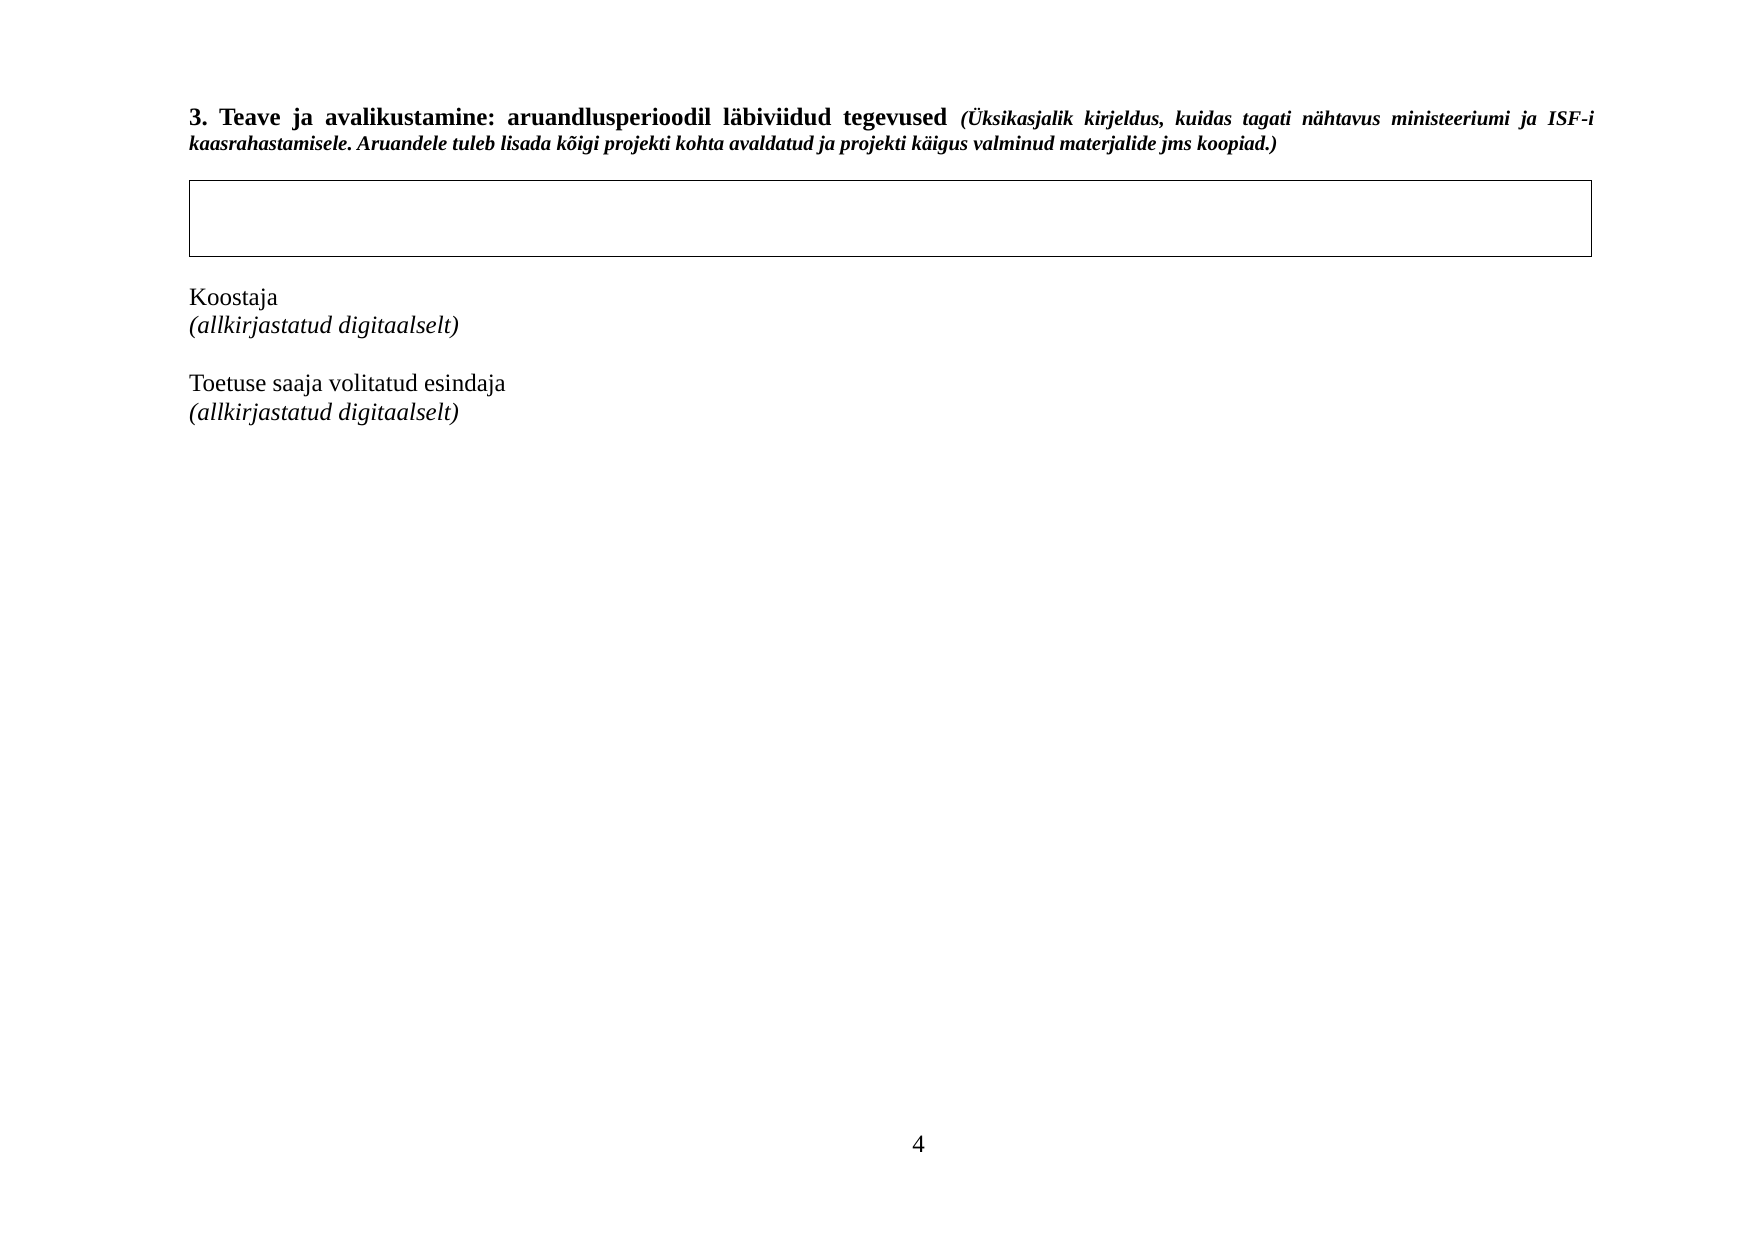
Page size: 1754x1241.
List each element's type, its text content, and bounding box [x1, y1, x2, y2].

text Toetuse saaja volitatud esindaja [189, 368, 1648, 397]
text 3. Teave ja avalikustamine: aruandlusperioodil läbiviidud tegevused (Üksikasjalik kirjeldus, kuidas tagati nähtavus ministeeriumi ja ISF-i kaasrahastamisele. Aruandele tuleb lisada kõigi projekti kohta avaldatud ja projekti käigus valminud materjalide jms koopiad.) [189, 106, 1597, 156]
text (allkirjastatud digitaalselt) [189, 310, 1648, 339]
table_header [190, 181, 1591, 256]
text (allkirjastatud digitaalselt) [189, 397, 1648, 425]
text Koostaja [189, 282, 1648, 310]
